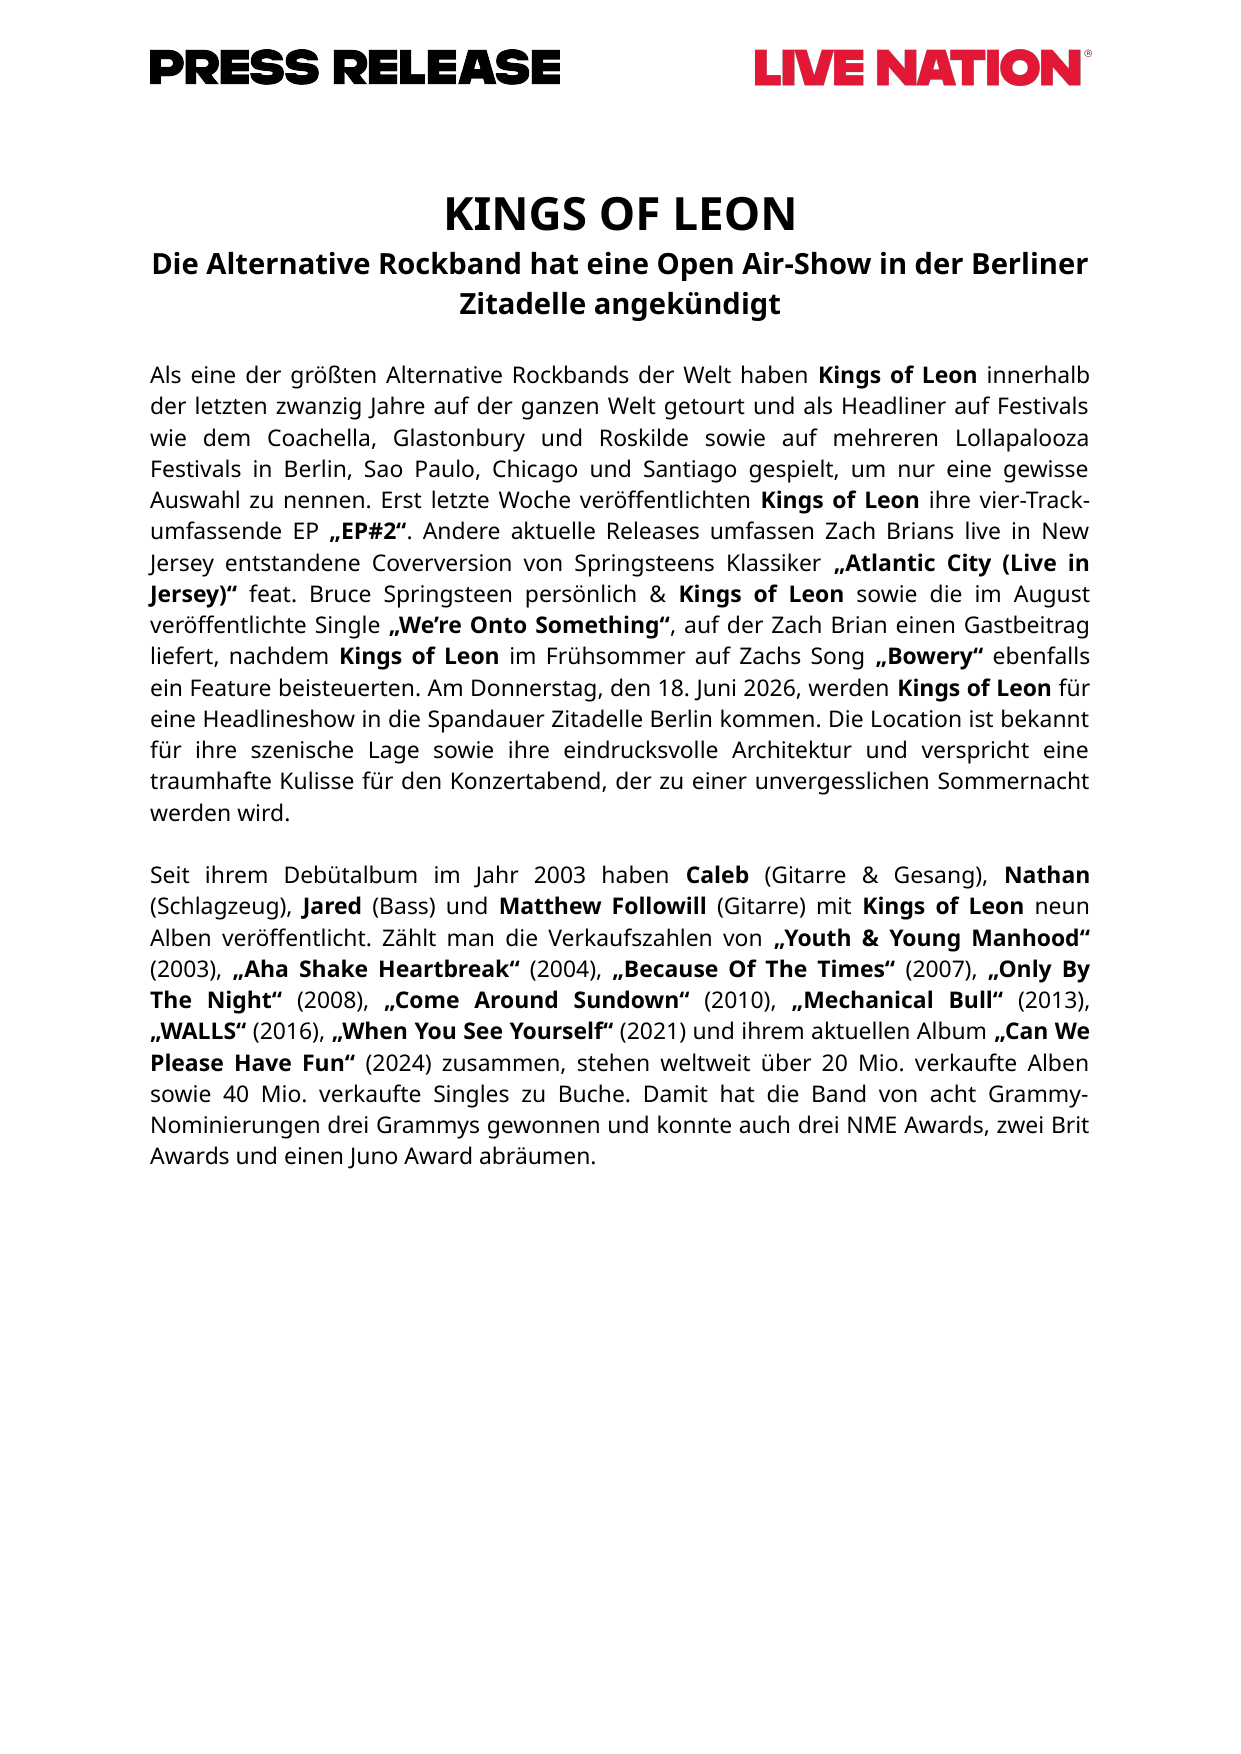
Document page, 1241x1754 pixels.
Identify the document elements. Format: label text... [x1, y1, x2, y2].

text Die Alternative Rockband hat eine Open Air-Show in der Berliner Zitadelle angekündigt [150, 244, 1090, 323]
title KINGS OF LEON [150, 181, 1090, 244]
picture [755, 49, 1092, 86]
picture [150, 49, 560, 85]
text Als eine der größten Alternative Rockbands der Welt haben Kings of Leon innerhalb der letzten zwanzig Jahre auf der ganzen Welt getourt und als Headliner auf Festivals wie dem Coachella, Glastonbury und Roskilde sowie auf mehreren Lollapalooza Festivals in Berlin, Sao Paulo, Chicago und Santiago gespielt, um nur eine gewisse Auswahl zu nennen. Erst letzte Woche veröffentlichten Kings of Leon ihre vier-Track-umfassende EP „EP#2“. Andere aktuelle Releases umfassen Zach Brians live in New Jersey entstandene Coverversion von Springsteens Klassiker „Atlantic City (Live in Jersey)“ feat. Bruce Springsteen persönlich & Kings of Leon sowie die im August veröffentlichte Single „We’re Onto Something“, auf der Zach Brian einen Gastbeitrag liefert, nachdem Kings of Leon im Frühsommer auf Zachs Song „Bowery“ ebenfalls ein Feature beisteuerten. Am Donnerstag, den 18. Juni 2026, werden Kings of Leon für eine Headlineshow in die Spandauer Zitadelle Berlin kommen. Die Location ist bekannt für ihre szenische Lage sowie ihre eindrucksvolle Architektur und verspricht eine traumhafte Kulisse für den Konzertabend, der zu einer unvergesslichen Sommernacht werden wird. [150, 359, 1090, 828]
text Seit ihrem Debütalbum im Jahr 2003 haben Caleb (Gitarre & Gesang), Nathan (Schlagzeug), Jared (Bass) und Matthew Followill (Gitarre) mit Kings of Leon neun Alben veröffentlicht. Zählt man die Verkaufszahlen von „Youth & Young Manhood“ (2003), „Aha Shake Heartbreak“ (2004), „Because Of The Times“ (2007), „Only By The Night“ (2008), „Come Around Sundown“ (2010), „Mechanical Bull“ (2013), „WALLS“ (2016), „When You See Yourself“ (2021) und ihrem aktuellen Album „Can We Please Have Fun“ (2024) zusammen, stehen weltweit über 20 Mio. verkaufte Alben sowie 40 Mio. verkaufte Singles zu Buche. Damit hat die Band von acht Grammy-Nominierungen drei Grammys gewonnen und konnte auch drei NME Awards, zwei Brit Awards und einen Juno Award abräumen. [150, 859, 1090, 1171]
